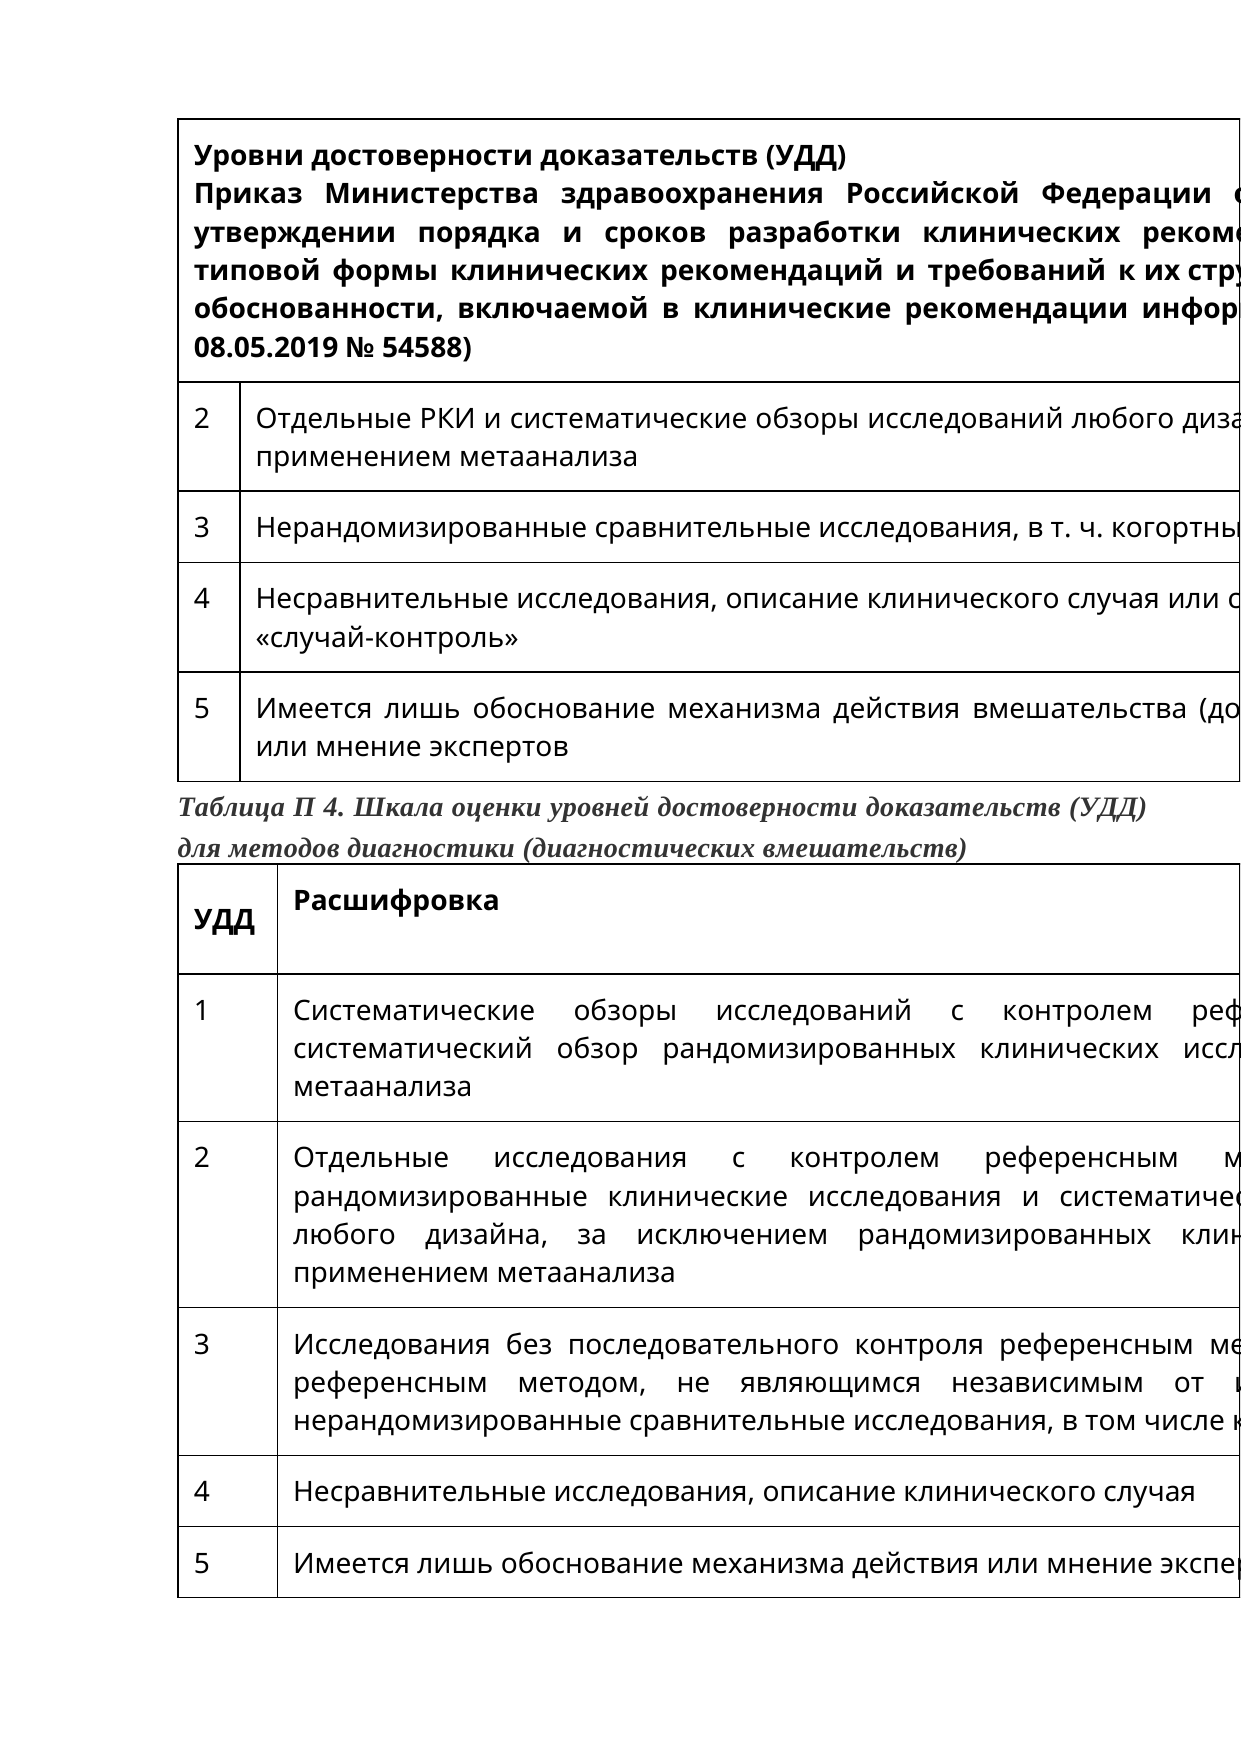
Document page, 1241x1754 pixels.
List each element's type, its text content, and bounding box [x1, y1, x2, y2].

table_cell 5 [179, 673, 239, 781]
table_cell 4 [179, 563, 239, 671]
table_cell Нерандомизированные сравнительные исследования, в т. ч. когортные исследования [241, 492, 1239, 562]
table_header УДД [179, 865, 277, 973]
table_cell Отдельные РКИ и систематические обзоры исследований любого дизайна, за исключением РКИ, с применением метаанализа [241, 383, 1239, 490]
table_cell Несравнительные исследования, описание клинического случая или серии случаев, исследования «случай-контроль» [241, 563, 1239, 671]
table_header Расшифровка [278, 865, 1239, 973]
table_cell Имеется лишь обоснование механизма действия или мнение экспертов [278, 1527, 1239, 1597]
table_cell 3 [179, 492, 239, 562]
table_cell 2 [179, 1122, 277, 1307]
table_cell 3 [179, 1308, 277, 1454]
table_cell Имеется лишь обоснование механизма действия вмешательства (доклинические исследования) или мнение экспертов [241, 673, 1239, 781]
table_cell Исследования без последовательного контроля референсным методом или исследования с референсным методом, не являющимся независимым от исследуемого метода или нерандомизированные сравнительные исследования, в том числе когортные исследования [278, 1308, 1239, 1454]
table_cell Систематические обзоры исследований с контролем референсным методом или систематический обзор рандомизированных клинических исследований с применением метаанализа [278, 975, 1239, 1121]
table_cell Несравнительные исследования, описание клинического случая [278, 1456, 1239, 1526]
table_cell 1 [179, 975, 277, 1121]
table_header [179, 120, 1239, 381]
table_cell 4 [179, 1456, 277, 1526]
text Таблица П 4. Шкала оценки уровней достоверности доказательств (УДД) для методов диагностики (диагностических вмешательств) [177, 782, 1152, 863]
table_cell 5 [179, 1527, 277, 1597]
table_cell Отдельные исследования с контролем референсным методом или отдельные рандомизированные клинические исследования и систематические обзоры исследований любого дизайна, за исключением рандомизированных клинических исследований, с применением метаанализа [278, 1122, 1239, 1307]
table_cell 2 [179, 383, 239, 490]
